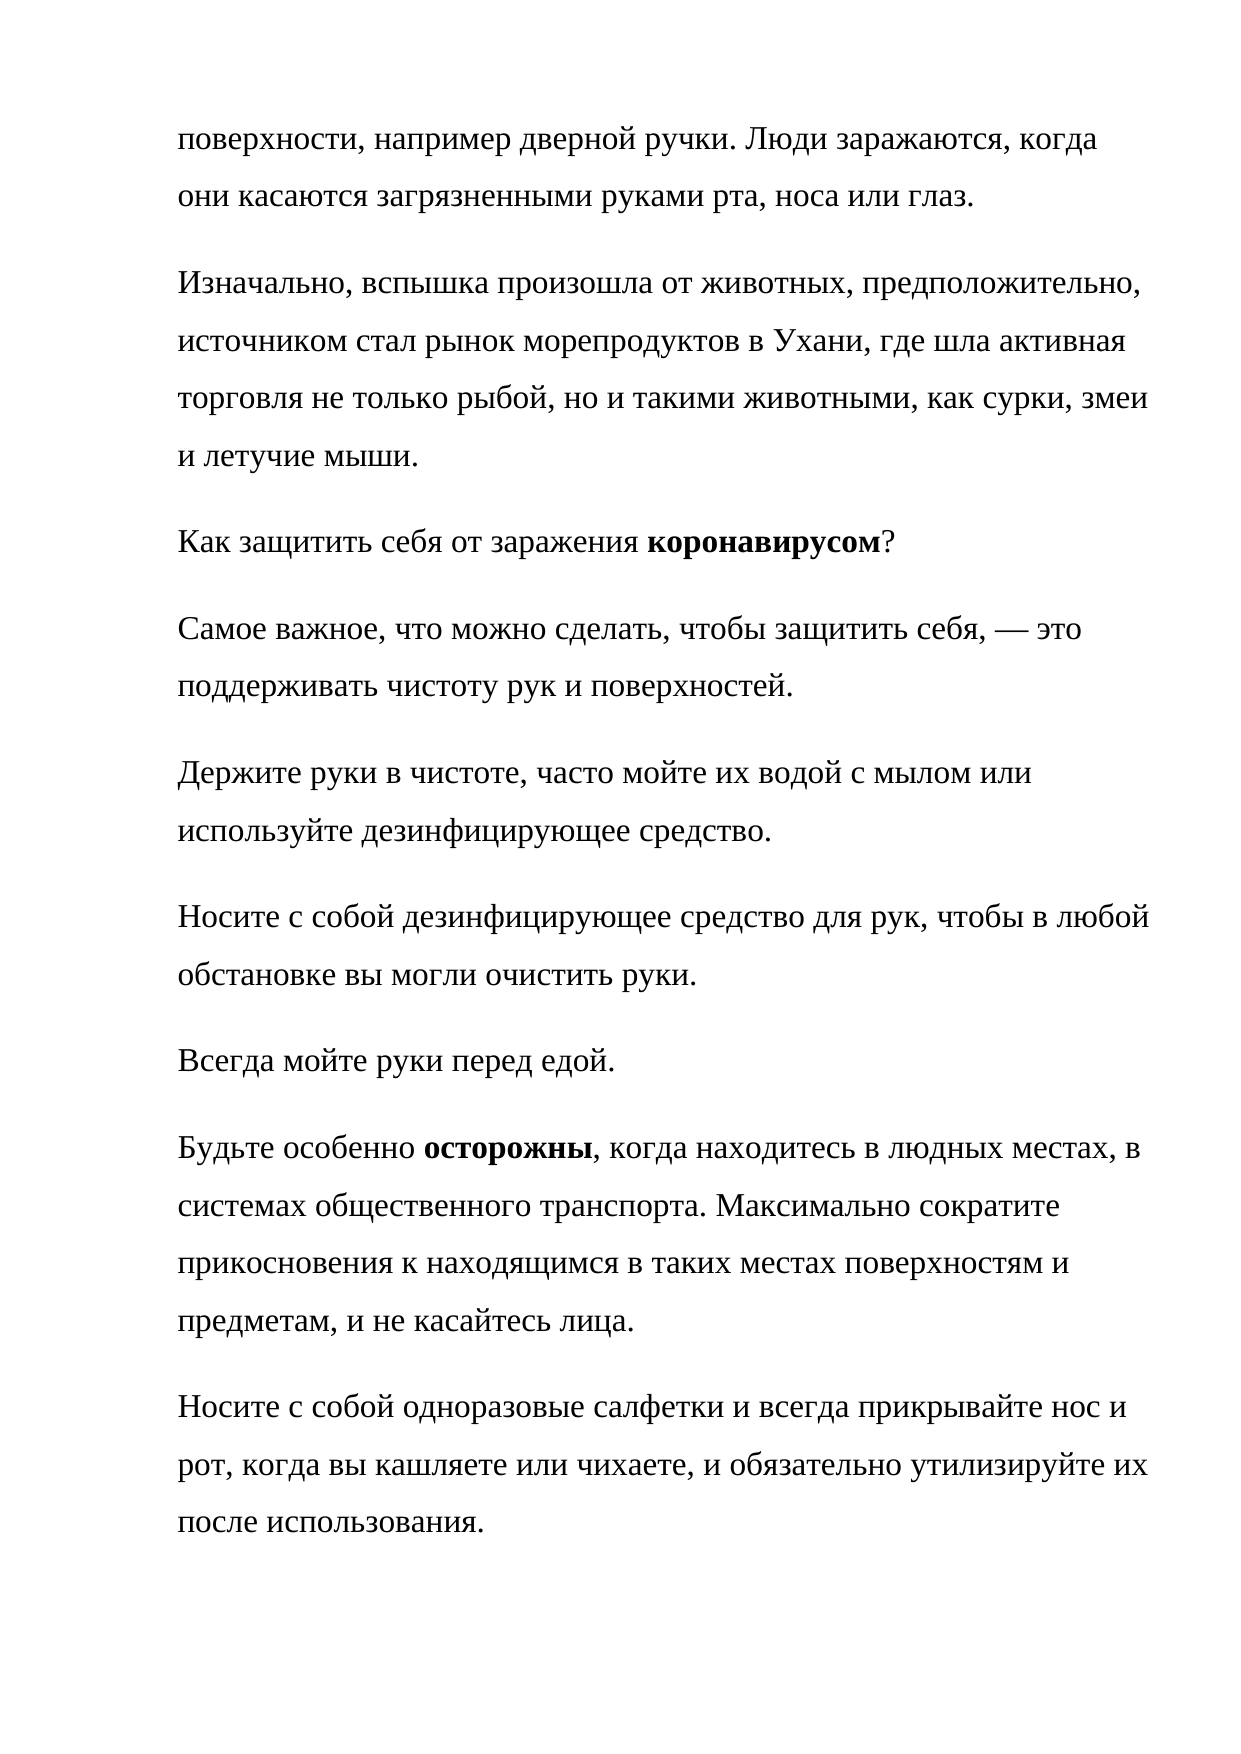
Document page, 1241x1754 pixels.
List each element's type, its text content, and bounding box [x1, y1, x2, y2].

text Будьте особенно осторожны, когда находитесь в людных местах, в системах общественного транспорта. Максимально сократите прикосновения к находящимся в таких местах поверхностям и предметам, и не касайтесь лица. [177, 1127, 1152, 1338]
text Держите руки в чистоте, часто мойте их водой с мылом или используйте дезинфицирующее средство. [177, 752, 1152, 848]
text Самое важное, что можно сделать, чтобы защитить себя, — это поддерживать чистоту рук и поверхностей. [177, 608, 1152, 704]
text Носите с собой дезинфицирующее средство для рук, чтобы в любой обстановке вы могли очистить руки. [177, 896, 1152, 992]
text Как защитить себя от заражения коронавирусом? [177, 521, 1152, 560]
text Изначально, вспышка произошла от животных, предположительно, источником стал рынок морепродуктов в Ухани, где шла активная торговля не только рыбой, но и такими животными, как сурки, змеи и летучие мыши. [177, 262, 1152, 473]
text Всегда мойте руки перед едой. [177, 1041, 1152, 1079]
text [177, 118, 1152, 214]
text Носите с собой одноразовые салфетки и всегда прикрывайте нос и рот, когда вы кашляете или чихаете, и обязательно утилизируйте их после использования. [177, 1386, 1152, 1540]
